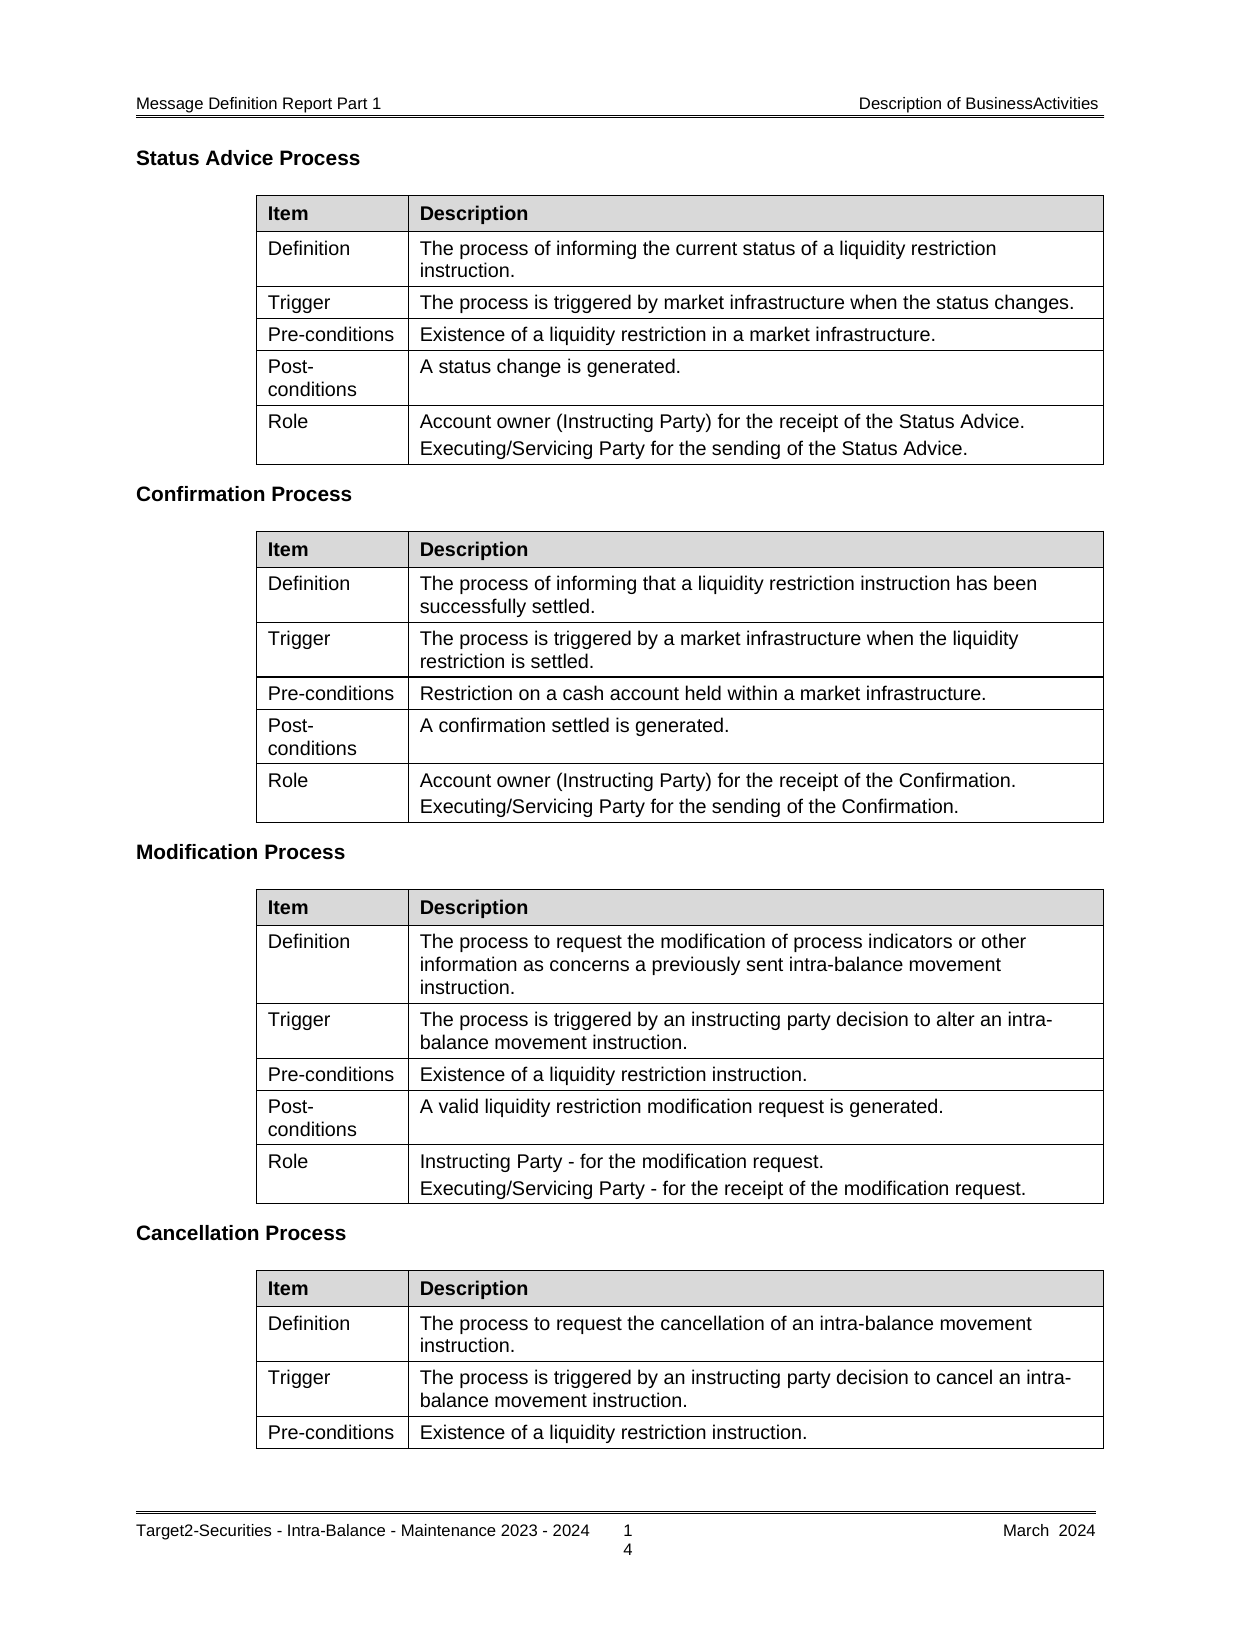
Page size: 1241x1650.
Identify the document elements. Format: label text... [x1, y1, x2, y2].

table_cell Pre-conditions [257, 1059, 408, 1089]
table_cell A valid liquidity restriction modification request is generated. [409, 1091, 1103, 1144]
table_cell Account owner (Instructing Party) for the receipt of the Status Advice. Executing/Servicing Party for the sending of the Status Advice. [409, 406, 1103, 464]
table_cell Pre-conditions [257, 1417, 408, 1448]
table_cell A confirmation settled is generated. [409, 710, 1103, 763]
table_cell Pre-conditions [257, 678, 408, 708]
table_cell Post-conditions [257, 710, 408, 763]
table_cell Trigger [257, 287, 408, 318]
table_cell Role [257, 764, 408, 822]
table_cell The process to request the modification of process indicators or other information as concerns a previously sent intra-balance movement instruction. [409, 926, 1103, 1003]
table_header Description [409, 532, 1103, 567]
table_cell Definition [257, 232, 408, 286]
text Modification Process [136, 840, 1104, 864]
table_cell Existence of a liquidity restriction instruction. [409, 1059, 1103, 1089]
table_cell The process is triggered by a market infrastructure when the liquidity restriction is settled. [409, 623, 1103, 676]
text Status Advice Process [136, 146, 1104, 170]
table_header Description [409, 890, 1103, 925]
table_header Item [257, 532, 408, 567]
text Confirmation Process [136, 482, 1104, 506]
table_cell The process to request the cancellation of an intra-balance movement instruction. [409, 1307, 1103, 1361]
table_cell Account owner (Instructing Party) for the receipt of the Confirmation. Executing/Servicing Party for the sending of the Confirmation. [409, 764, 1103, 822]
table_cell Role [257, 1145, 408, 1203]
text Cancellation Process [136, 1221, 1104, 1245]
table_header Description [409, 1271, 1103, 1306]
table_cell Pre-conditions [257, 319, 408, 350]
table_cell Post-conditions [257, 351, 408, 405]
table_cell A status change is generated. [409, 351, 1103, 405]
table_cell Restriction on a cash account held within a market infrastructure. [409, 678, 1103, 708]
table_cell The process is triggered by market infrastructure when the status changes. [409, 287, 1103, 318]
table_cell Instructing Party - for the modification request. Executing/Servicing Party - for the receipt of the modification request. [409, 1145, 1103, 1203]
table_cell The process of informing the current status of a liquidity restriction instruction. [409, 232, 1103, 286]
table_cell Existence of a liquidity restriction instruction. [409, 1417, 1103, 1448]
table_cell Definition [257, 1307, 408, 1361]
table_cell Trigger [257, 1362, 408, 1416]
table_header Item [257, 196, 408, 231]
table_cell Definition [257, 926, 408, 1003]
table_header Item [257, 890, 408, 925]
table_header Item [257, 1271, 408, 1306]
table_cell Existence of a liquidity restriction in a market infrastructure. [409, 319, 1103, 350]
table_cell The process of informing that a liquidity restriction instruction has been successfully settled. [409, 568, 1103, 622]
table_header Description [409, 196, 1103, 231]
table_cell The process is triggered by an instructing party decision to alter an intra-balance movement instruction. [409, 1004, 1103, 1057]
table_cell Trigger [257, 623, 408, 676]
table_cell The process is triggered by an instructing party decision to cancel an intra-balance movement instruction. [409, 1362, 1103, 1416]
table_cell Trigger [257, 1004, 408, 1057]
table_cell Role [257, 406, 408, 464]
table_cell Post-conditions [257, 1091, 408, 1144]
table_cell Definition [257, 568, 408, 622]
